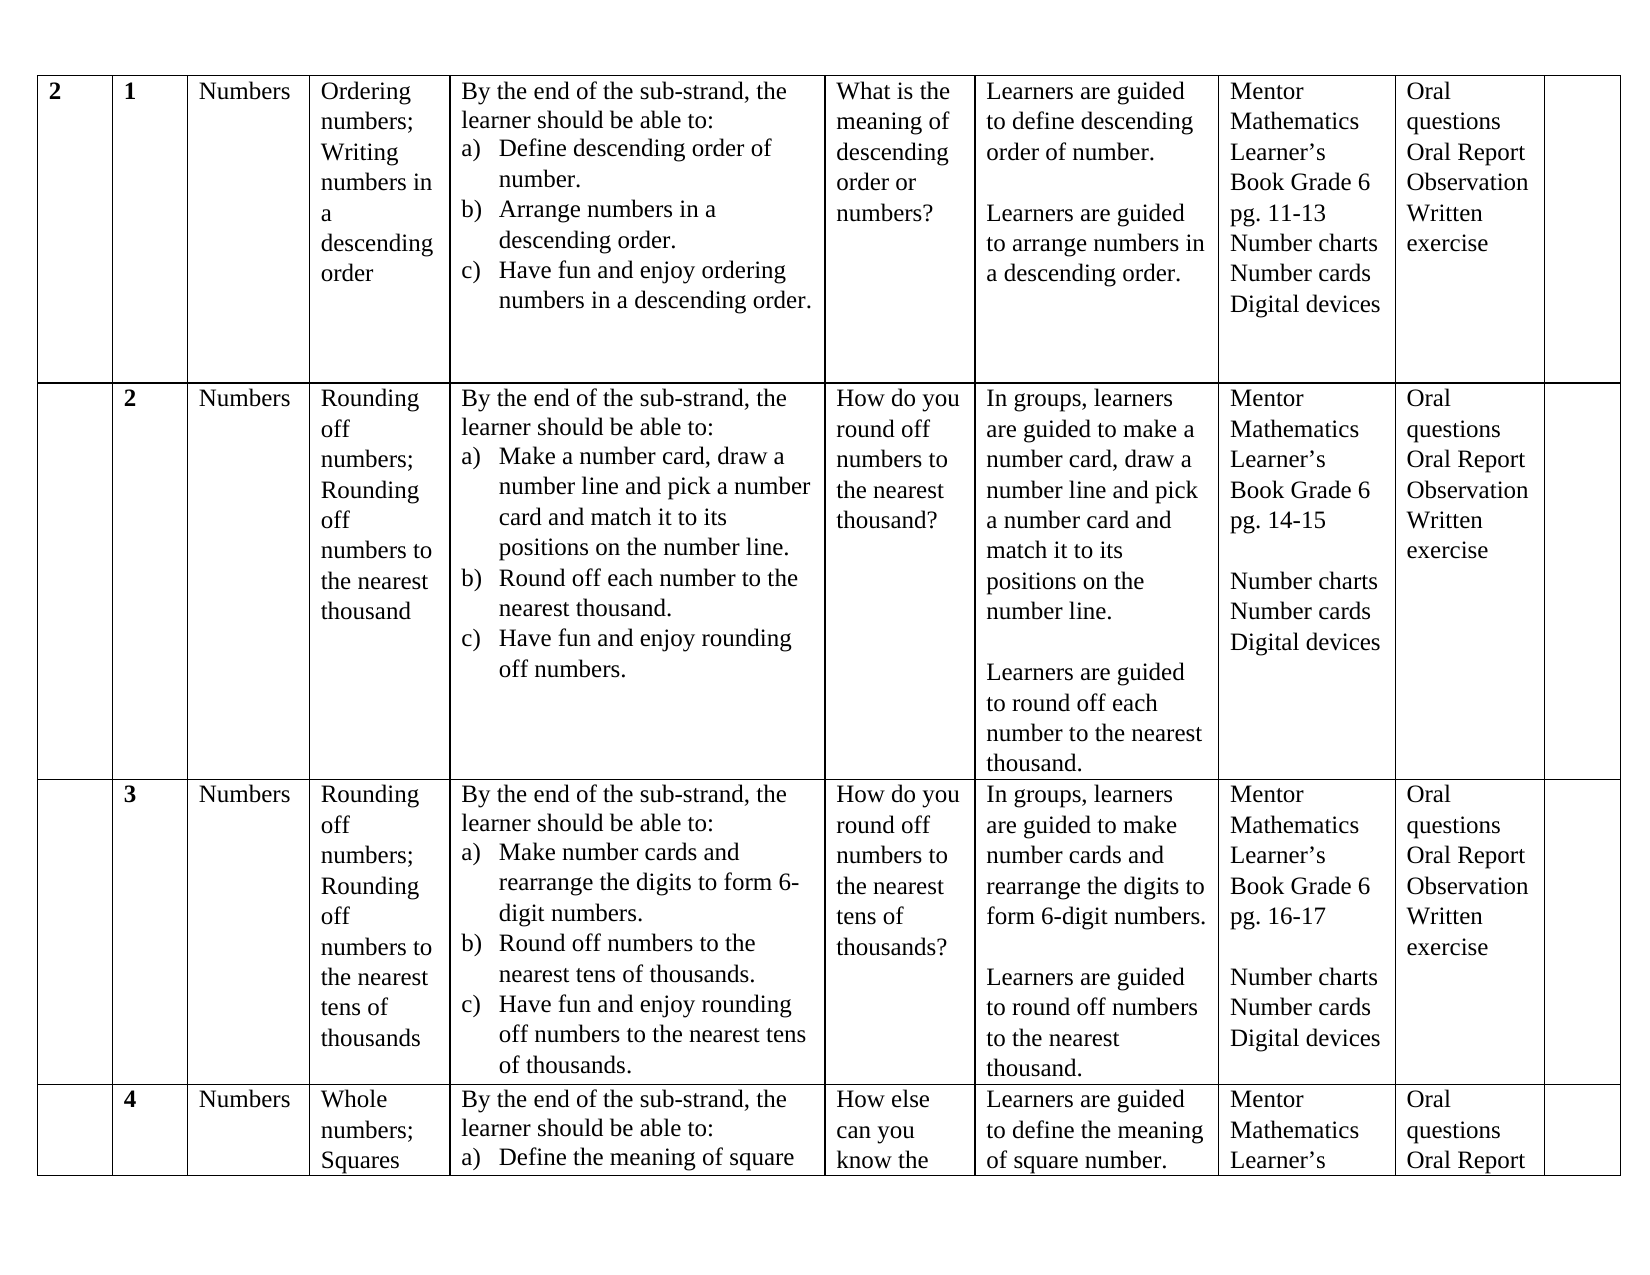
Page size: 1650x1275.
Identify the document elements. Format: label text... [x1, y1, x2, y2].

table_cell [976, 1085, 1218, 1175]
table_cell Numbers [188, 780, 309, 1083]
table_cell 3 [113, 780, 187, 1083]
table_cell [826, 1085, 974, 1175]
table_cell [1545, 384, 1620, 778]
table_cell Mentor Mathematics Learner’s Book Grade 6 pg. 16-17 Number charts Number cards Digital devices [1219, 780, 1395, 1083]
table_cell [1545, 1085, 1620, 1175]
table_cell What is the meaning of descending order or numbers? [826, 76, 974, 382]
table_cell Rounding off numbers; Rounding off numbers to the nearest tens of thousands [310, 780, 449, 1083]
table_cell [38, 1085, 112, 1175]
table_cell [1396, 1085, 1544, 1175]
table_cell Numbers [188, 76, 309, 382]
table_cell 4 [113, 1085, 187, 1175]
table_cell Numbers [188, 1085, 309, 1175]
table_cell In groups, learners are guided to make a number card, draw a number line and pick a number card and match it to its positions on the number line. Learners are guided to round off each number to the nearest thousand. [976, 384, 1218, 778]
table_cell [38, 384, 112, 778]
table_cell By the end of the sub-strand, the learner should be able to: Define descending order of number. Arrange numbers in a descending order. Have fun and enjoy ordering numbers in a descending order. [451, 76, 824, 382]
table_cell 2 [38, 76, 112, 382]
table_cell By the end of the sub-strand, the learner should be able to: Make number cards and rearrange the digits to form 6-digit numbers. Round off numbers to the nearest tens of thousands. Have fun and enjoy rounding off numbers to the nearest tens of thousands. [451, 780, 824, 1083]
table_cell Learners are guided to define descending order of number. Learners are guided to arrange numbers in a descending order. [976, 76, 1218, 382]
table_cell How do you round off numbers to the nearest thousand? [826, 384, 974, 778]
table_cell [1219, 1085, 1395, 1175]
table_cell Mentor Mathematics Learner’s Book Grade 6 pg. 14-15 Number charts Number cards Digital devices [1219, 384, 1395, 778]
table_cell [1396, 76, 1544, 382]
table_cell Rounding off numbers; Rounding off numbers to the nearest thousand [310, 384, 449, 778]
table_cell [38, 780, 112, 1083]
table_cell In groups, learners are guided to make number cards and rearrange the digits to form 6-digit numbers. Learners are guided to round off numbers to the nearest thousand. [976, 780, 1218, 1083]
table_cell How do you round off numbers to the nearest tens of thousands? [826, 780, 974, 1083]
table_cell [1545, 780, 1620, 1083]
table_cell 2 [113, 384, 187, 778]
table_cell Numbers [188, 384, 309, 778]
table_cell 1 [113, 76, 187, 382]
table_cell Ordering numbers; Writing numbers in a descending order [310, 76, 449, 382]
table_cell [1545, 76, 1620, 382]
table_cell Mentor Mathematics Learner’s Book Grade 6 pg. 11-13 Number charts Number cards Digital devices [1219, 76, 1395, 382]
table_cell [310, 1085, 449, 1175]
table_cell Oral questions Oral Report Observation Written exercise [1396, 780, 1544, 1083]
table_cell By the end of the sub-strand, the learner should be able to: Make a number card, draw a number line and pick a number card and match it to its positions on the number line. Round off each number to the nearest thousand. Have fun and enjoy rounding off numbers. [451, 384, 824, 778]
table_cell Oral questions Oral Report Observation Written exercise [1396, 384, 1544, 778]
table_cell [451, 1085, 824, 1175]
